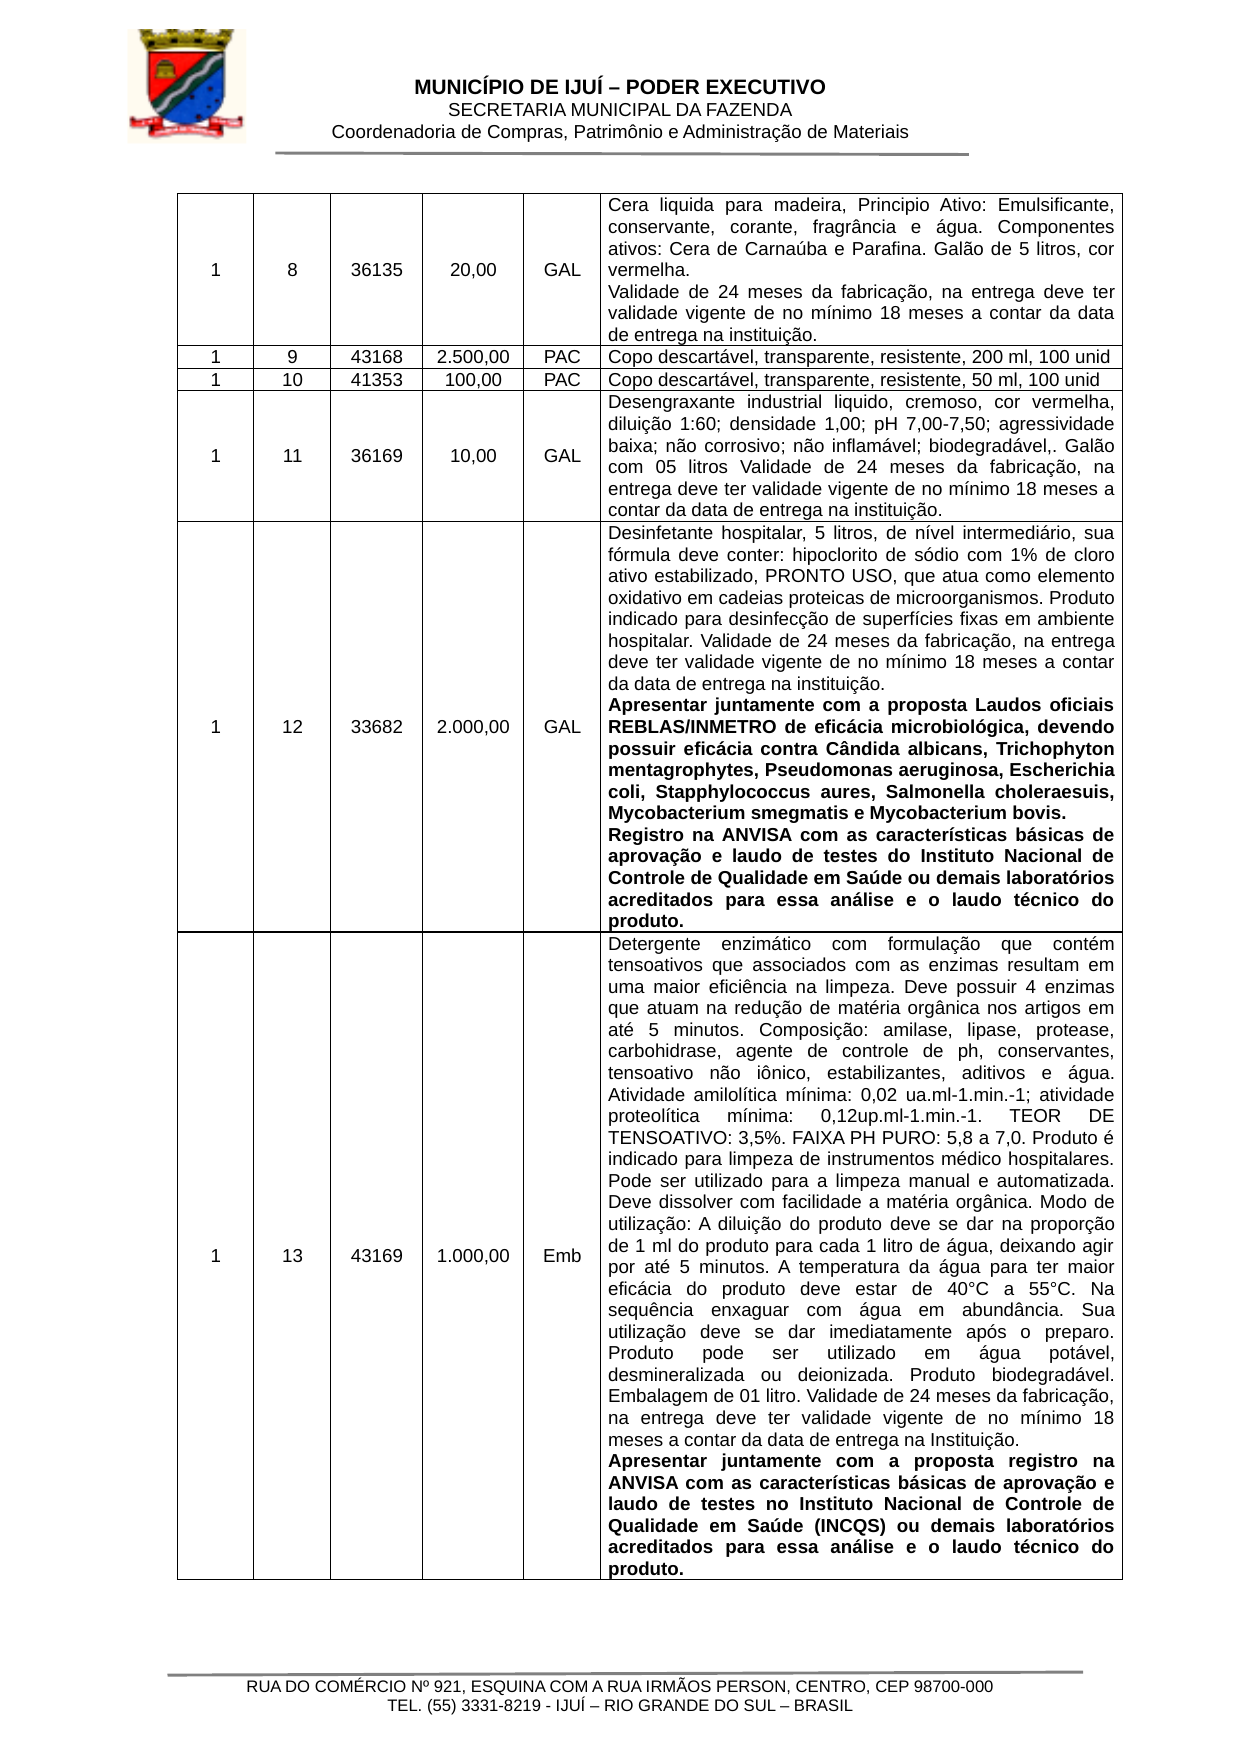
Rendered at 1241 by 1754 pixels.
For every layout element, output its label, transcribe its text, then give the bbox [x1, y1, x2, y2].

table_cell 1.000,00 [423, 933, 523, 1579]
table_cell Emb [524, 933, 600, 1579]
table_cell 1 [178, 391, 253, 521]
table_cell Cera liquida para madeira, Principio Ativo: Emulsificante, conservante, corante, fragrância e água. Componentes ativos: Cera de Carnaúba e Parafina. Galão de 5 litros, cor vermelha. Validade de 24 meses da fabricação, na entrega deve ter validade vigente de no mínimo 18 meses a contar da data de entrega na instituição. [601, 194, 1122, 345]
table_cell 12 [254, 522, 330, 931]
table_cell 43168 [331, 346, 422, 368]
table_cell GAL [524, 522, 600, 931]
table_cell 43169 [331, 933, 422, 1579]
table_cell GAL [524, 194, 600, 345]
table_cell Copo descartável, transparente, resistente, 200 ml, 100 unid [601, 346, 1122, 368]
table_cell 36169 [331, 391, 422, 521]
table_cell 2.500,00 [423, 346, 523, 368]
table_cell Desinfetante hospitalar, 5 litros, de nível intermediário, sua fórmula deve conter: hipoclorito de sódio com 1% de cloro ativo estabilizado, PRONTO USO, que atua como elemento oxidativo em cadeias proteicas de microorganismos. Produto indicado para desinfecção de superfícies fixas em ambiente hospitalar. Validade de 24 meses da fabricação, na entrega deve ter validade vigente de no mínimo 18 meses a contar da data de entrega na instituição. Apresentar juntamente com a proposta Laudos oficiais REBLAS/INMETRO de eficácia microbiológica, devendo possuir eficácia contra Cândida albicans, Trichophyton mentagrophytes, Pseudomonas aeruginosa, Escherichia coli, Stapphylococcus aures, Salmonella choleraesuis, Mycobacterium smegmatis e Mycobacterium bovis. Registro na ANVISA com as características básicas de aprovação e laudo de testes do Instituto Nacional de Controle de Qualidade em Saúde ou demais laboratórios acreditados para essa análise e o laudo técnico do produto. [601, 522, 1122, 931]
table_cell Detergente enzimático com formulação que contém tensoativos que associados com as enzimas resultam em uma maior eficiência na limpeza. Deve possuir 4 enzimas que atuam na redução de matéria orgânica nos artigos em até 5 minutos. Composição: amilase, lipase, protease, carbohidrase, agente de controle de ph, conservantes, tensoativo não iônico, estabilizantes, aditivos e água. Atividade amilolítica mínima: 0,02 ua.ml-1.min.-1; atividade proteolítica mínima: 0,12up.ml-1.min.-1. TEOR DE TENSOATIVO: 3,5%. FAIXA PH PURO: 5,8 a 7,0. Produto é indicado para limpeza de instrumentos médico hospitalares. Pode ser utilizado para a limpeza manual e automatizada. Deve dissolver com facilidade a matéria orgânica. Modo de utilização: A diluição do produto deve se dar na proporção de 1 ml do produto para cada 1 litro de água, deixando agir por até 5 minutos. A temperatura da água para ter maior eficácia do produto deve estar de 40°C a 55°C. Na sequência enxaguar com água em abundância. Sua utilização deve se dar imediatamente após o preparo. Produto pode ser utilizado em água potável, desmineralizada ou deionizada. Produto biodegradável. Embalagem de 01 litro. Validade de 24 meses da fabricação, na entrega deve ter validade vigente de no mínimo 18 meses a contar da data de entrega na Instituição. Apresentar juntamente com a proposta registro na ANVISA com as características básicas de aprovação e laudo de testes no Instituto Nacional de Controle de Qualidade em Saúde (INCQS) ou demais laboratórios acreditados para essa análise e o laudo técnico do produto. [601, 933, 1122, 1579]
table_cell 8 [254, 194, 330, 345]
table_cell 1 [178, 346, 253, 368]
table_cell 13 [254, 933, 330, 1579]
table_cell 1 [178, 522, 253, 931]
table_cell 20,00 [423, 194, 523, 345]
table_cell 1 [178, 933, 253, 1579]
table_cell 33682 [331, 522, 422, 931]
table_cell 1 [178, 369, 253, 390]
table_cell 2.000,00 [423, 522, 523, 931]
table_cell 100,00 [423, 369, 523, 390]
table_cell Desengraxante industrial liquido, cremoso, cor vermelha, diluição 1:60; densidade 1,00; pH 7,00-7,50; agressividade baixa; não corrosivo; não inflamável; biodegradável,. Galão com 05 litros Validade de 24 meses da fabricação, na entrega deve ter validade vigente de no mínimo 18 meses a contar da data de entrega na instituição. [601, 391, 1122, 521]
table_cell 1 [178, 194, 253, 345]
table_cell PAC [524, 346, 600, 368]
table_cell 36135 [331, 194, 422, 345]
table_cell 9 [254, 346, 330, 368]
table_cell Copo descartável, transparente, resistente, 50 ml, 100 unid [601, 369, 1122, 390]
table_cell 11 [254, 391, 330, 521]
table_cell PAC [524, 369, 600, 390]
table_cell GAL [524, 391, 600, 521]
picture [126, 29, 247, 146]
table_cell 41353 [331, 369, 422, 390]
table_cell 10 [254, 369, 330, 390]
table_cell 10,00 [423, 391, 523, 521]
